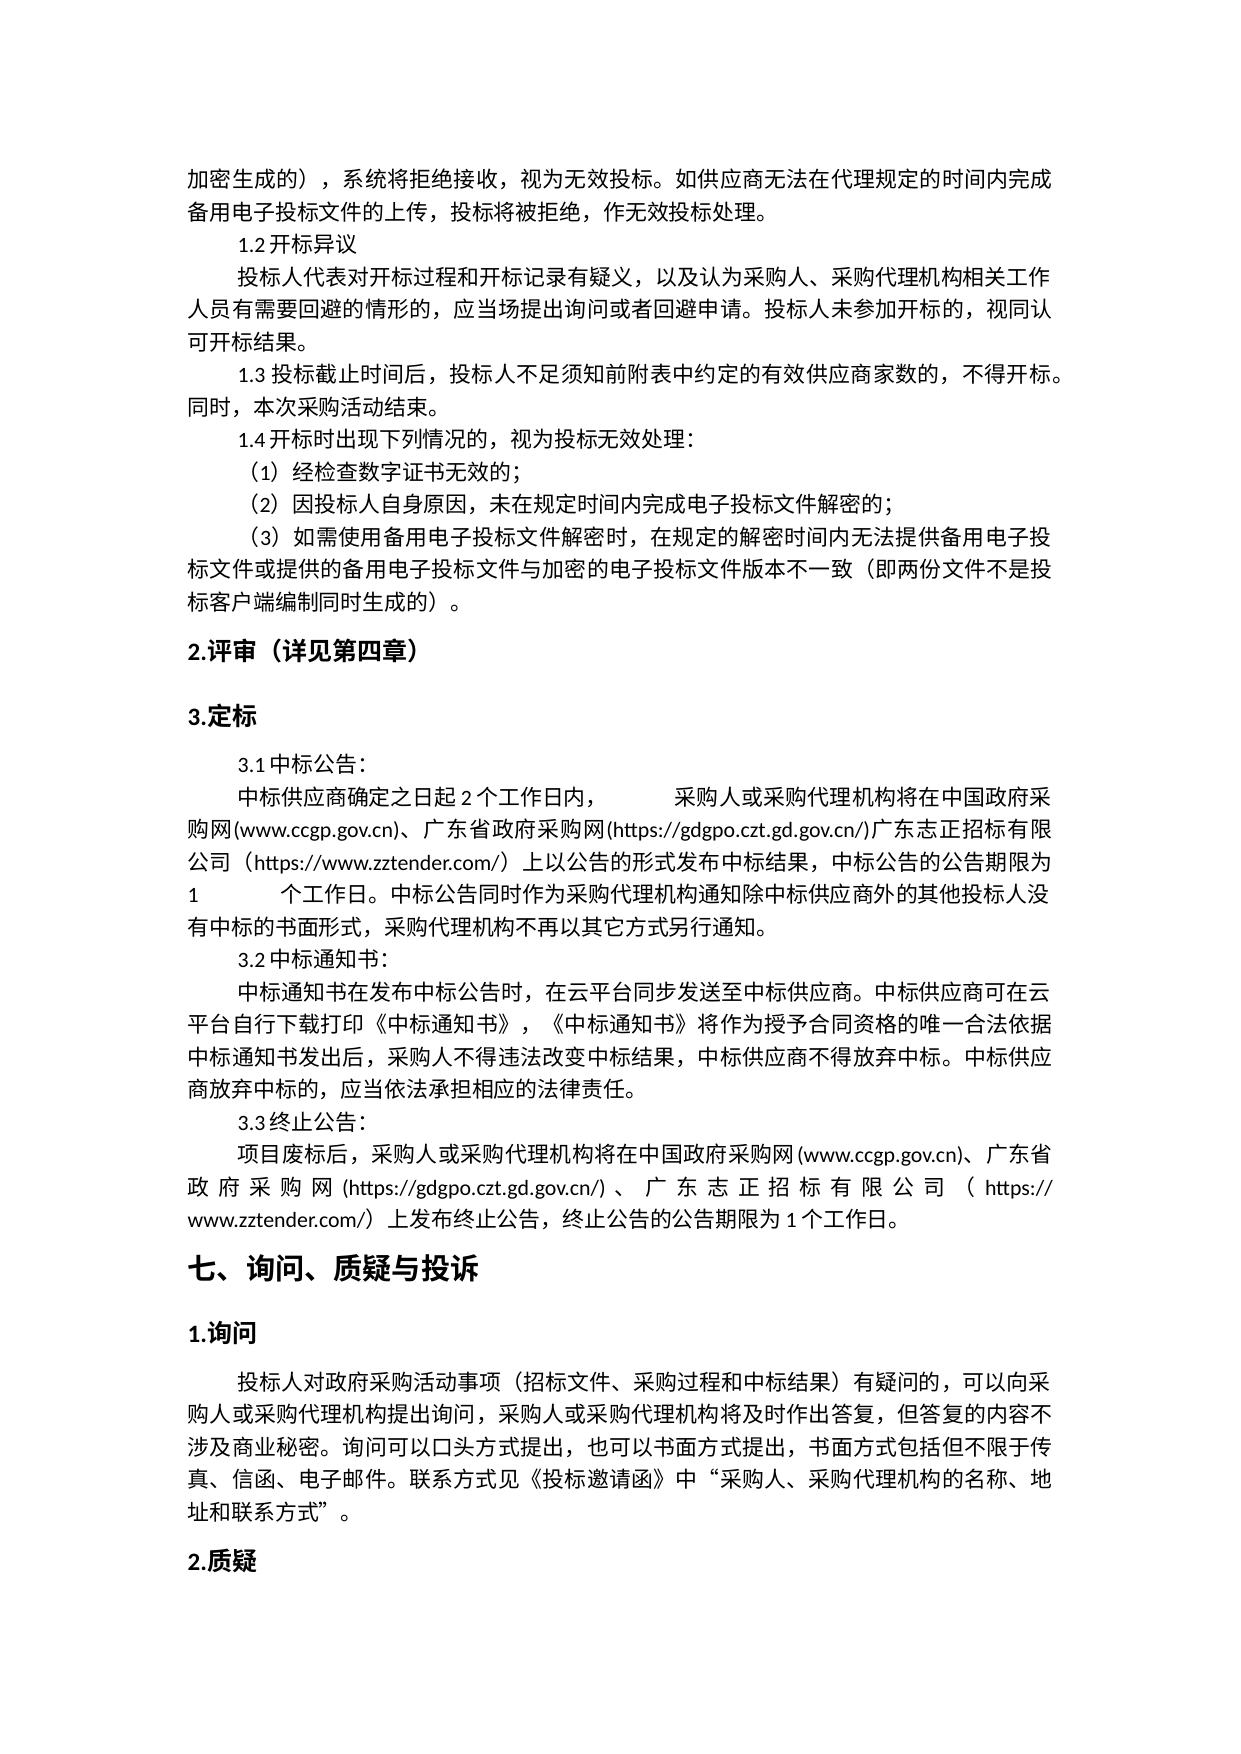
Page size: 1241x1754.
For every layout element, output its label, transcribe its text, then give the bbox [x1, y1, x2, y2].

text 投标人对政府采购活动事项（招标文件、采购过程和中标结果）有疑问的，可以向采购人或采购代理机构提出询问，采购人或采购代理机构将及时作出答复，但答复的内容不涉及商业秘密。询问可以口头方式提出，也可以书面方式提出，书面方式包括但不限于传真、信函、电子邮件。联系方式见《投标邀请函》中“采购人、采购代理机构的名称、地址和联系方式”。 [187, 1364, 1053, 1527]
text 3.1中标公告： [187, 747, 1053, 779]
text 1.3 投标截止时间后，投标人不足须知前附表中约定的有效供应商家数的，不得开标。同时，本次采购活动结束。 [187, 357, 1053, 422]
text 1.4开标时出现下列情况的，视为投标无效处理： [187, 422, 1053, 454]
text （1）经检查数字证书无效的； [187, 454, 1053, 487]
text 投标人代表对开标过程和开标记录有疑义，以及认为采购人、采购代理机构相关工作人员有需要回避的情形的，应当场提出询问或者回避申请。投标人未参加开标的，视同认可开标结果。 [187, 259, 1053, 357]
text （3）如需使用备用电子投标文件解密时，在规定的解密时间内无法提供备用电子投标文件或提供的备用电子投标文件与加密的电子投标文件版本不一致（即两份文件不是投标客户端编制同时生成的）。 [187, 519, 1053, 617]
text 七、询问、质疑与投诉 [187, 1234, 1053, 1299]
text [187, 162, 1053, 227]
text 中标供应商确定之日起2个工作日内， 采购人或采购代理机构将在中国政府采购网(www.ccgp.gov.cn)、广东省政府采购网(https://gdgpo.czt.gd.gov.cn/)广东志正招标有限公司（https://www.zztender.com/）上以公告的形式发布中标结果，中标公告的公告期限为 1 个工作日。中标公告同时作为采购代理机构通知除中标供应商外的其他投标人没有中标的书面形式，采购代理机构不再以其它方式另行通知。 [187, 779, 1053, 942]
text 2.评审（详见第四章） [187, 617, 1053, 682]
text 项目废标后，采购人或采购代理机构将在中国政府采购网(www.ccgp.gov.cn)、广东省政府采购网(https://gdgpo.czt.gd.gov.cn/)、广东志正招标有限公司（https://www.zztender.com/）上发布终止公告，终止公告的公告期限为1个工作日。 [187, 1137, 1053, 1234]
text 1.2开标异议 [187, 227, 1053, 259]
text （2）因投标人自身原因，未在规定时间内完成电子投标文件解密的； [187, 487, 1053, 519]
text 3.2中标通知书： [187, 942, 1053, 974]
text 3.定标 [187, 682, 1053, 747]
text 中标通知书在发布中标公告时，在云平台同步发送至中标供应商。中标供应商可在云平台自行下载打印《中标通知书》，《中标通知书》将作为授予合同资格的唯一合法依据。中标通知书发出后，采购人不得违法改变中标结果，中标供应商不得放弃中标。中标供应商放弃中标的，应当依法承担相应的法律责任。 [187, 974, 1053, 1104]
text 3.3终止公告： [187, 1104, 1053, 1137]
text 1.询问 [187, 1299, 1053, 1364]
text 2.质疑 [187, 1527, 1053, 1592]
